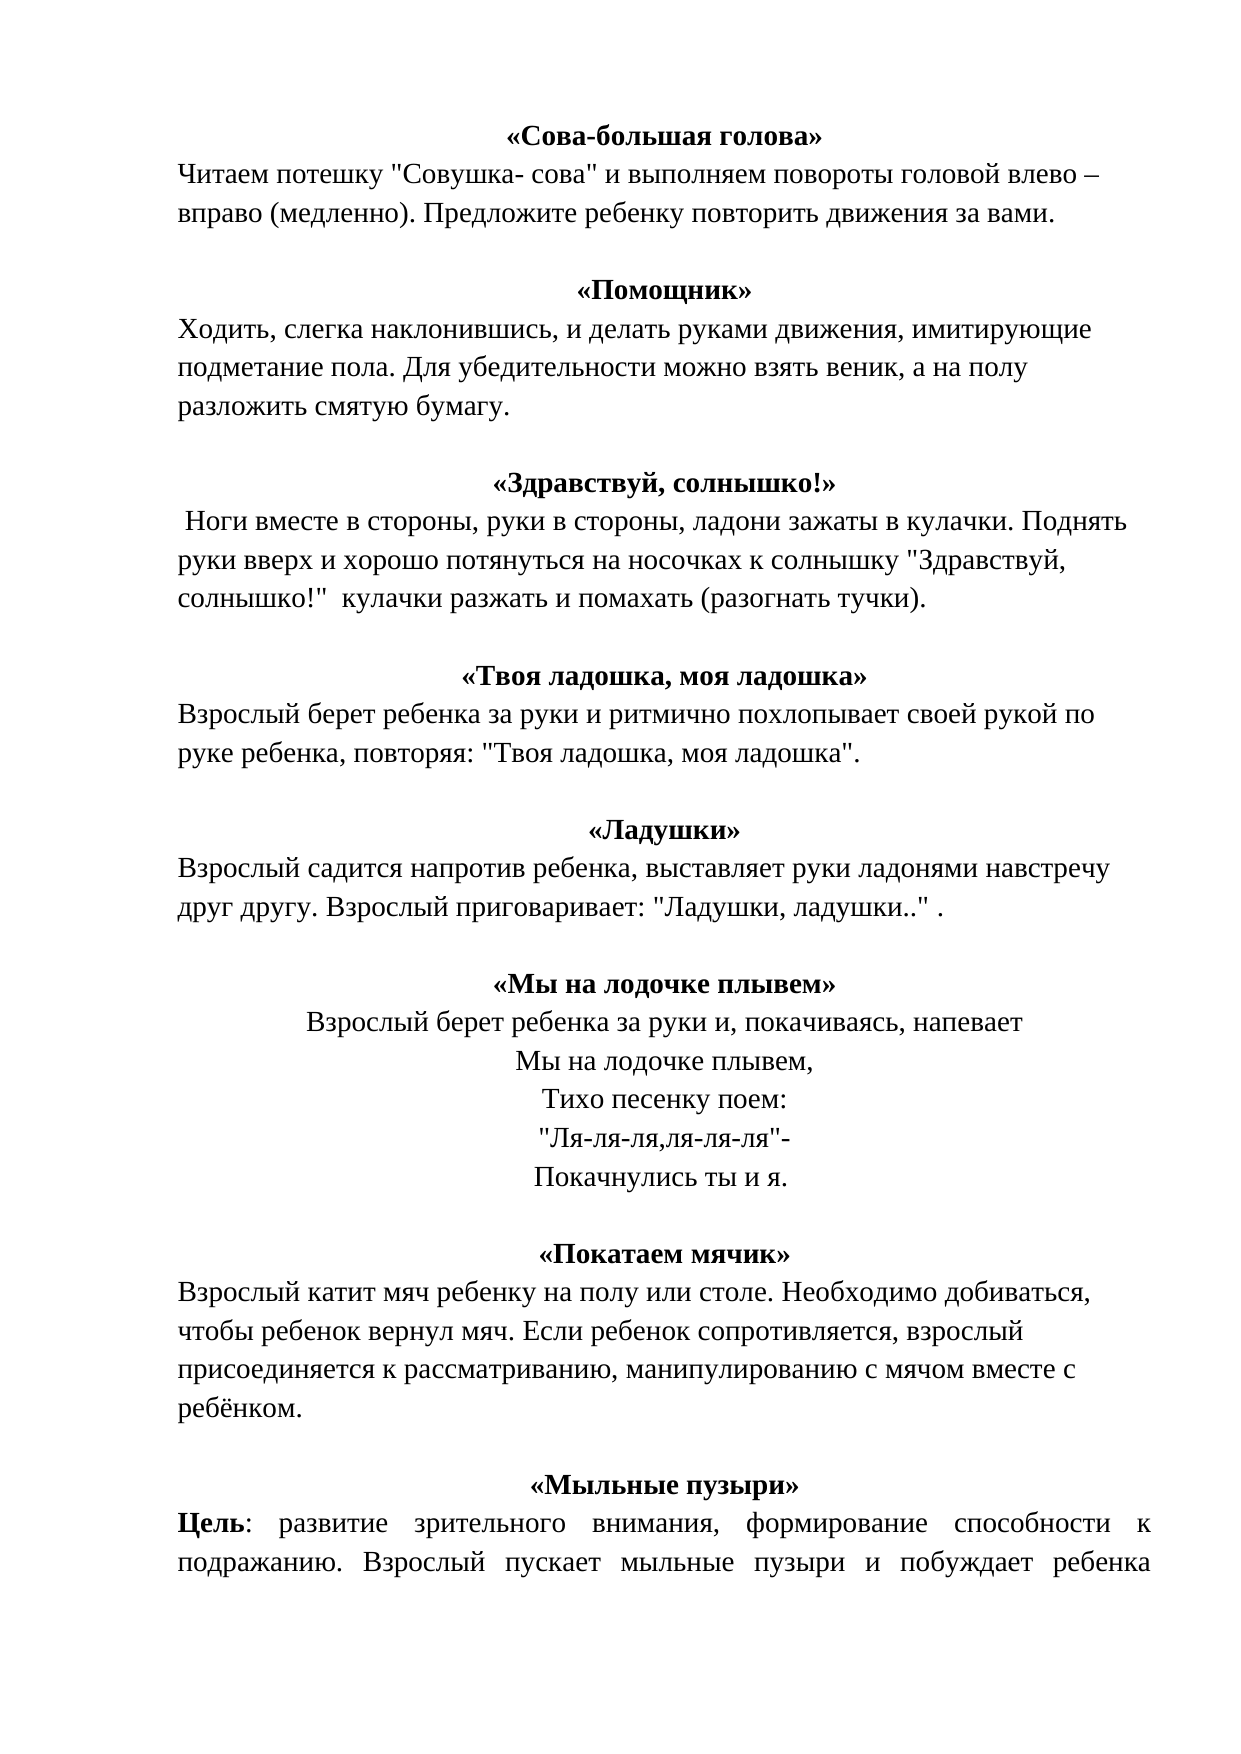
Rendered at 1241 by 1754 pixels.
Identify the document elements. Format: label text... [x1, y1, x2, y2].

text Ноги вместе в стороны, руки в стороны, ладони зажаты в кулачки. Поднять руки вверх и хорошо потянуться на носочках к солнышку "Здравствуй, солнышко!" кулачки разжать и помахать (разогнать тучки). [177, 503, 1152, 614]
text Тихо песенку поем: [177, 1082, 1152, 1115]
text Взрослый берет ребенка за руки и, покачиваясь, напевает [177, 1004, 1152, 1038]
text Взрослый садится напротив ребенка, выставляет руки ладонями навстречу друг другу. Взрослый приговаривает: "Ладушки, ладушки.." . [177, 850, 1152, 922]
text «Твоя ладошка, моя ладошка» [177, 658, 1152, 691]
text Покачнулись ты и я. [177, 1159, 1152, 1192]
text «Мыльные пузыри» [177, 1467, 1152, 1501]
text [177, 1506, 1152, 1578]
text Взрослый берет ребенка за руки и ритмично похлопывает своей рукой по руке ребенка, повторяя: "Твоя ладошка, моя ладошка". [177, 696, 1152, 768]
text «Здравствуй, солнышко!» [177, 465, 1152, 498]
text Мы на лодочке плывем, [177, 1043, 1152, 1077]
text Читаем потешку "Совушка- сова" и выполняем повороты головой влево – вправо (медленно). Предложите ребенку повторить движения за вами. [177, 157, 1152, 229]
text Взрослый катит мяч ребенку на полу или столе. Необходимо добиваться, чтобы ребенок вернул мяч. Если ребенок сопротивляется, взрослый присоединяется к рассматриванию, манипулированию с мячом вместе с ребёнком. [177, 1274, 1152, 1423]
text «Сова-большая голова» [177, 118, 1152, 152]
text «Помощник» [177, 272, 1152, 306]
text «Покатаем мячик» [177, 1236, 1152, 1269]
text Ходить, слегка наклонившись, и делать руками движения, имитирующие подметание пола. Для убедительности можно взять веник, а на полу разложить смятую бумагу. [177, 311, 1152, 421]
text «Ладушки» [177, 812, 1152, 845]
text «Мы на лодочке плывем» [177, 966, 1152, 999]
text "Ля-ля-ля,ля-ля-ля"- [177, 1120, 1152, 1154]
